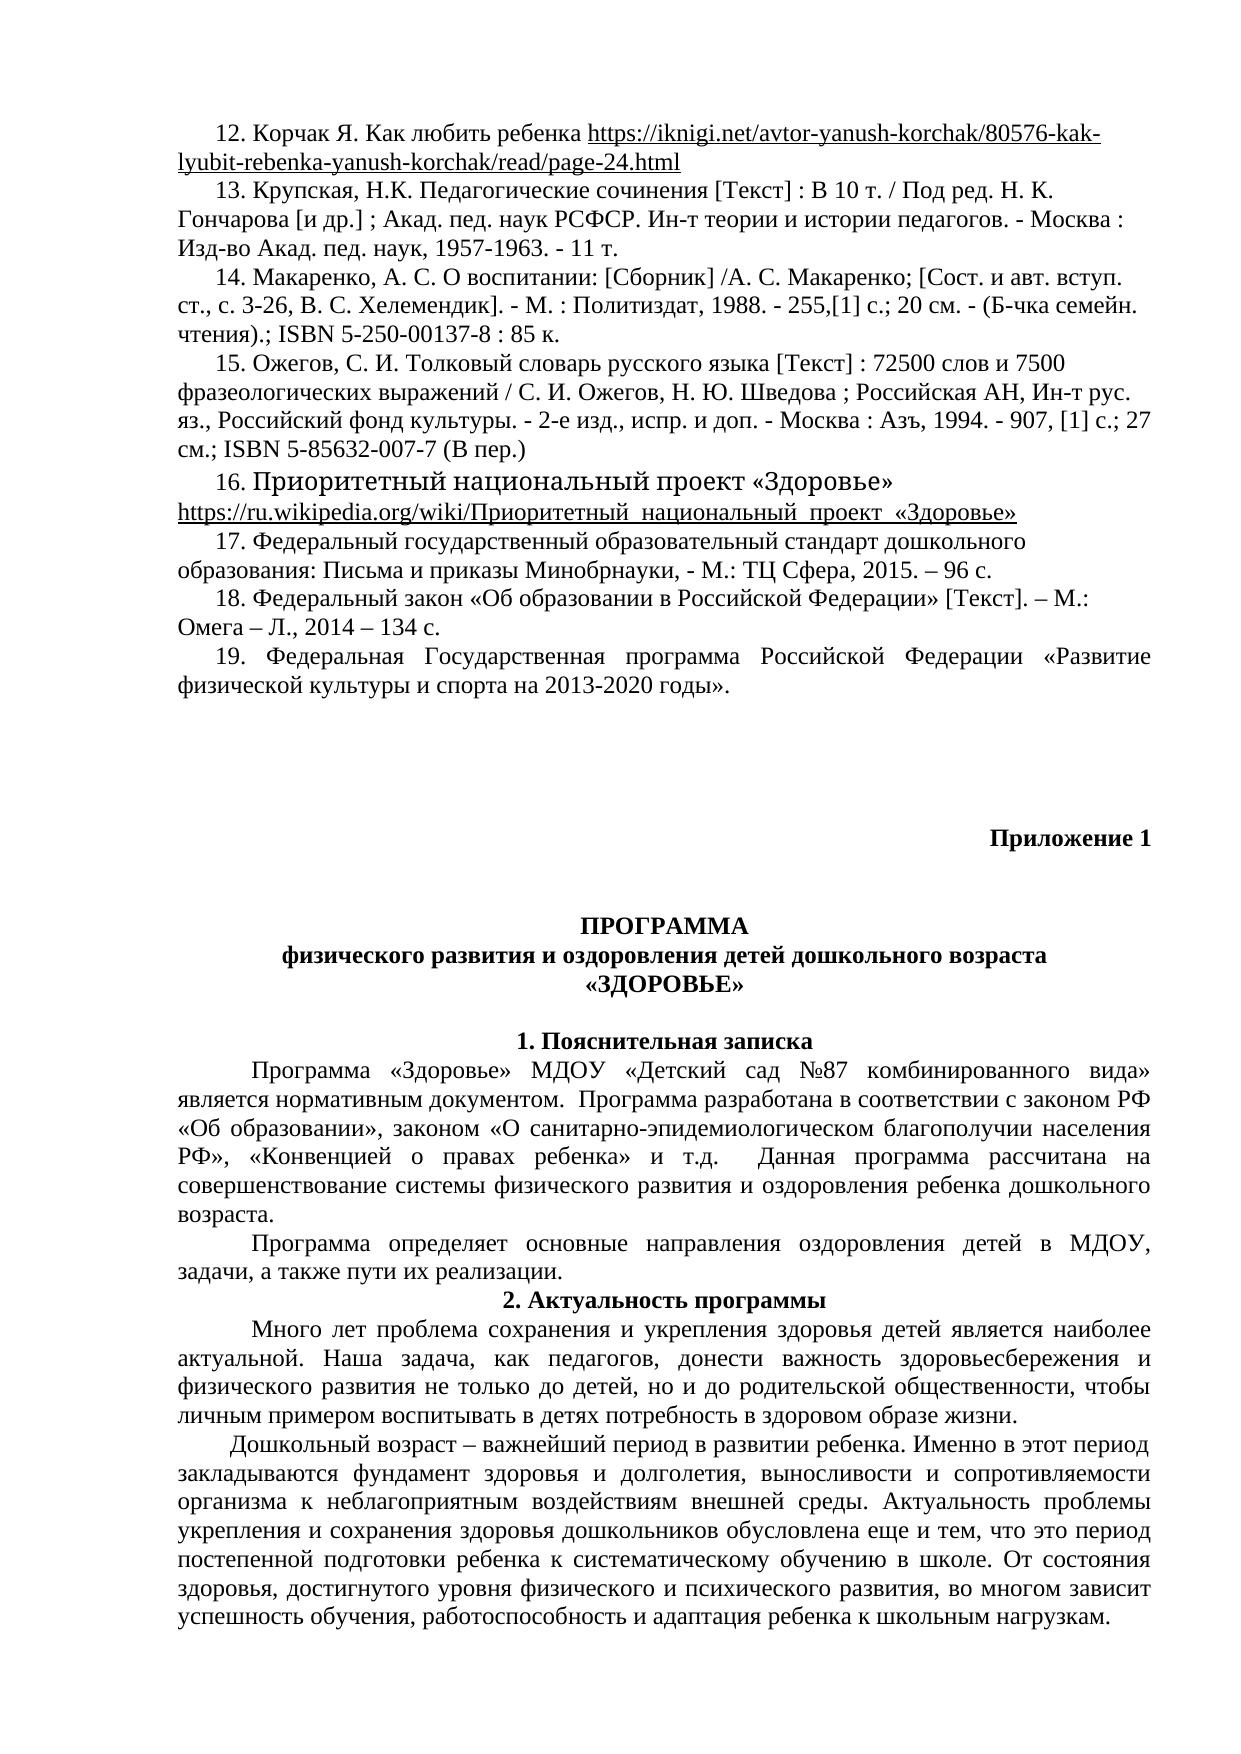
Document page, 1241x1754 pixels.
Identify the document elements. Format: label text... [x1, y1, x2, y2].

text Программа определяет основные направления оздоровления детей в МДОУ, задачи, а также пути их реализации. [177, 1228, 1152, 1285]
text 16. Приоритетный национальный проект «Здоровье» https://ru.wikipedia.org/wiki/Приоритетный_национальный_проект_«Здоровье» [177, 463, 1152, 526]
text «ЗДОРОВЬЕ» [177, 969, 1152, 998]
text 14. Макаренко, А. С. О воспитании: [Сборник] /А. С. Макаренко; [Сост. и авт. вступ. ст., с. 3-26, В. С. Хелемендик]. - М. : Политиздат, 1988. - 255,[1] с.; 20 см. - (Б-чка семейн. чтения).; ISBN 5-250-00137-8 : 85 к. [177, 262, 1152, 348]
text Дошкольный возраст – важнейший период в развитии ребенка. Именно в этот период закладываются фундамент здоровья и долголетия, выносливости и сопротивляемости организма к неблагоприятным воздействиям внешней среды. Актуальность проблемы укрепления и сохранения здоровья дошкольников обусловлена еще и тем, что это период постепенной подготовки ребенка к систематическому обучению в школе. От состояния здоровья, достигнутого уровня физического и психического развития, во многом зависит успешность обучения, работоспособность и адаптация ребенка к школьным нагрузкам. [177, 1429, 1152, 1630]
text 17. Федеральный государственный образовательный стандарт дошкольного образования: Письма и приказы Минобрнауки, - М.: ТЦ Сфера, 2015. – 96 с. [177, 526, 1152, 583]
text 15. Ожегов, С. И. Толковый словарь русского языка [Текст] : 72500 слов и 7500 фразеологических выражений / С. И. Ожегов, Н. Ю. Шведова ; Российская АН, Ин-т рус. яз., Российский фонд культуры. - 2-е изд., испр. и доп. - Москва : Азъ, 1994. - 907, [1] с.; 27 см.; ISBN 5-85632-007-7 (В пер.) [177, 348, 1152, 463]
text физического развития и оздоровления детей дошкольного возраста [177, 940, 1152, 969]
text 12. Корчак Я. Как любить ребенка https://iknigi.net/avtor-yanush-korchak/80576-kak-lyubit-rebenka-yanush-korchak/read/page-24.html [177, 118, 1152, 176]
text ПРОГРАММА [177, 911, 1152, 940]
text 13. Крупская, Н.К. Педагогические сочинения [Текст] : В 10 т. / Под ред. Н. К. Гончарова [и др.] ; Акад. пед. наук РСФСР. Ин-т теории и истории педагогов. - Москва : Изд-во Акад. пед. наук, 1957-1963. - 11 т. [177, 176, 1152, 262]
text Много лет проблема сохранения и укрепления здоровья детей является наиболее актуальной. Наша задача, как педагогов, донести важность здоровьесбережения и физического развития не только до детей, но и до родительской общественности, чтобы личным примером воспитывать в детях потребность в здоровом образе жизни. [177, 1314, 1152, 1429]
text Программа «Здоровье» МДОУ «Детский сад №87 комбинированного вида» является нормативным документом. Программа разработана в соответствии с законом РФ «Об образовании», законом «О санитарно-эпидемиологическом благополучии населения РФ», «Конвенцией о правах ребенка» и т.д. Данная программа рассчитана на совершенствование системы физического развития и оздоровления ребенка дошкольного возраста. [177, 1055, 1152, 1228]
text Приложение 1 [177, 823, 1152, 852]
text 19. Федеральная Государственная программа Российской Федерации «Развитие физической культуры и спорта на 2013-2020 годы». [177, 641, 1152, 698]
text 2. Актуальность программы [177, 1285, 1152, 1314]
text 1. Пояснительная записка [177, 1026, 1152, 1055]
text 18. Федеральный закон «Об образовании в Российской Федерации» [Текст]. – М.: Омега – Л., 2014 – 134 с. [177, 583, 1152, 641]
